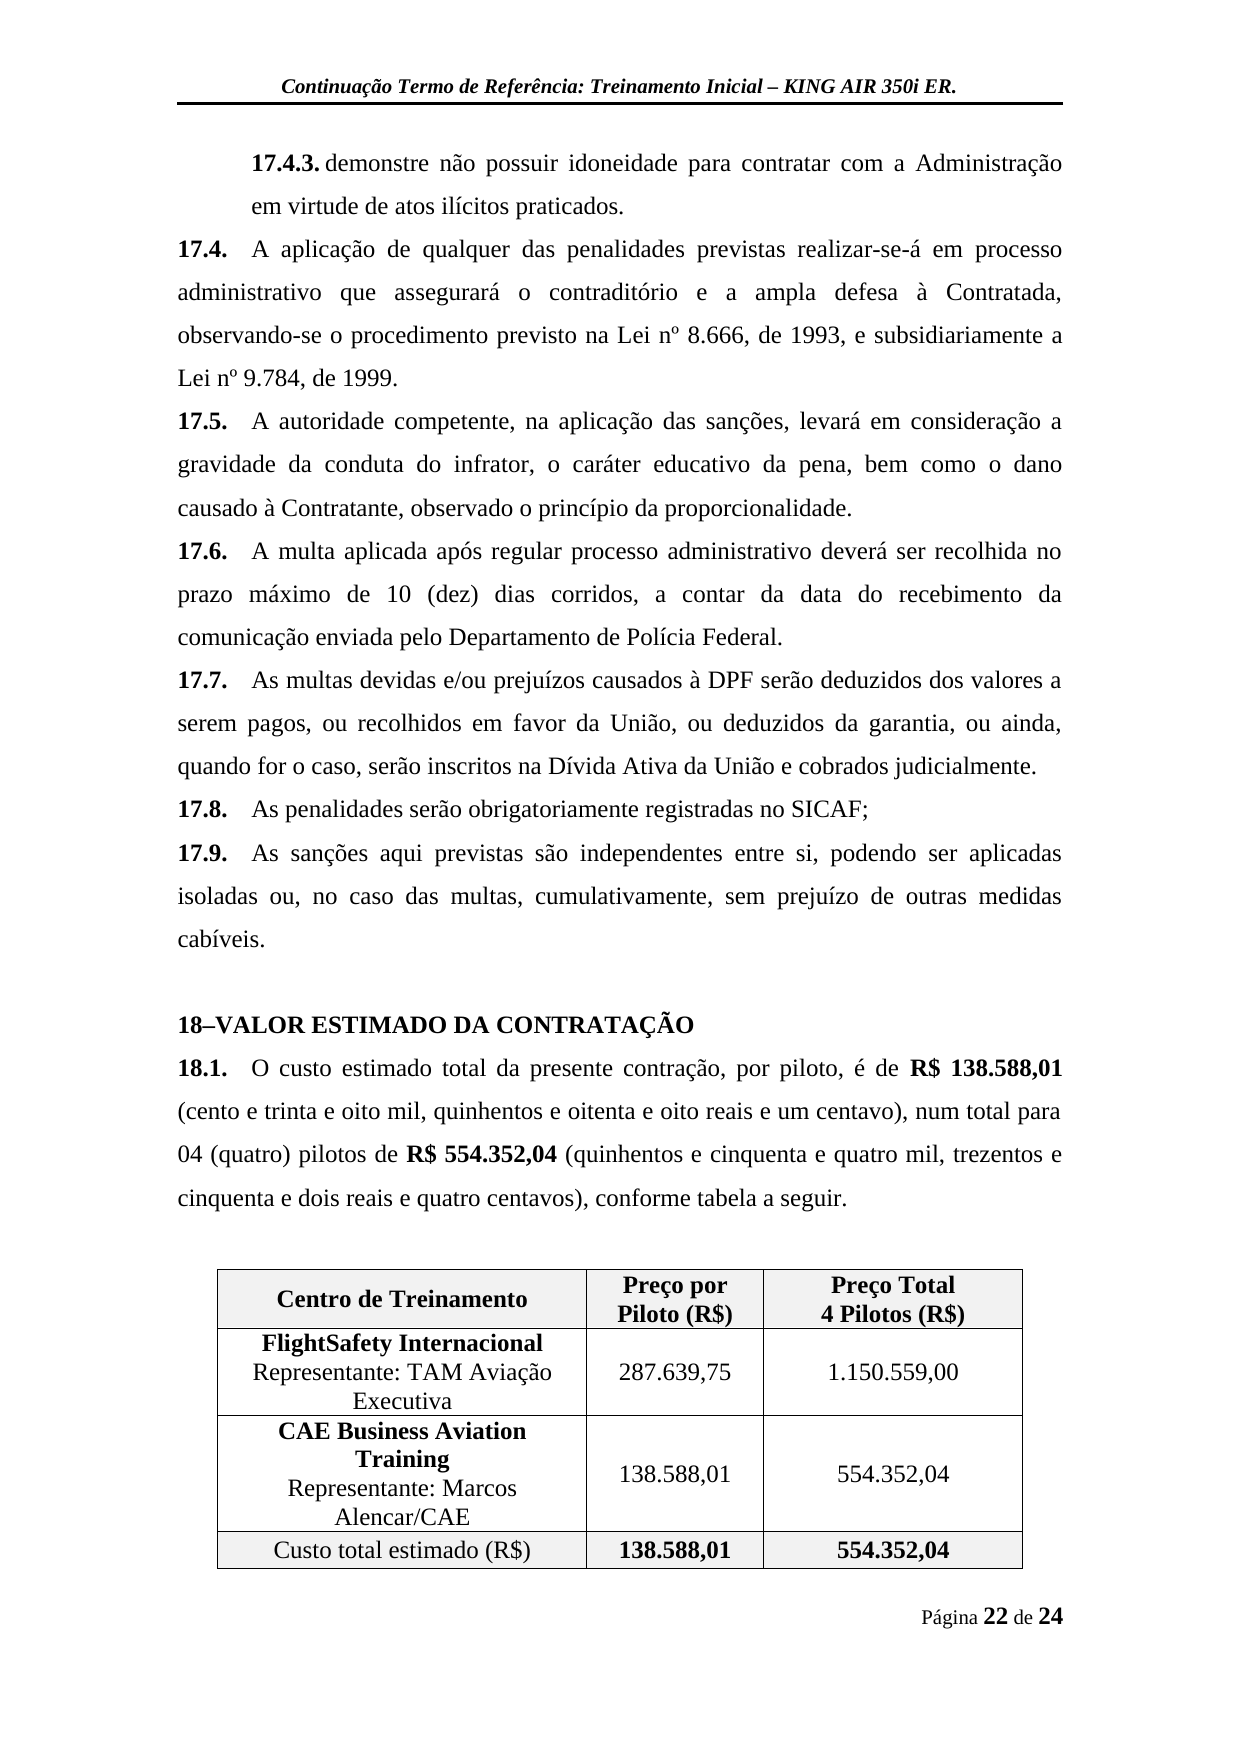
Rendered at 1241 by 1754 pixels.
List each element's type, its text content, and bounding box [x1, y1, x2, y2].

table_cell 1.150.559,00 [764, 1329, 1022, 1415]
table_cell CAE Business Aviation Training Representante: Marcos Alencar/CAE [218, 1416, 586, 1531]
table_cell 138.588,01 [587, 1416, 763, 1531]
table_header Centro de Treinamento [218, 1270, 586, 1327]
list As multas devidas e/ou prejuízos causados à DPF serão deduzidos dos valores a serem pagos, ou recolhidos em favor da União, ou deduzidos da garantia, ou ainda, quando for o caso, serão inscritos na Dívida Ativa da União e cobrados judicialmente. [177, 665, 1063, 780]
list As penalidades serão obrigatoriamente registradas no SICAF; [177, 794, 1063, 823]
table_cell 138.588,01 [587, 1532, 763, 1568]
table_cell 554.352,04 [764, 1532, 1022, 1568]
table_header Preço Total 4 Pilotos (R$) [764, 1270, 1022, 1327]
table_cell Custo total estimado (R$) [218, 1532, 586, 1568]
list A aplicação de qualquer das penalidades previstas realizar-se-á em processo administrativo que assegurará o contraditório e a ampla defesa à Contratada, observando-se o procedimento previsto na Lei nº 8.666, de 1993, e subsidiariamente a Lei nº 9.784, de 1999. [177, 234, 1063, 392]
subtitle 18–VALOR ESTIMADO DA CONTRATAÇÃO [177, 1010, 1063, 1039]
table_cell 287.639,75 [587, 1329, 763, 1415]
list As sanções aqui previstas são independentes entre si, podendo ser aplicadas isoladas ou, no caso das multas, cumulativamente, sem prejuízo de outras medidas cabíveis. [177, 838, 1063, 953]
list demonstre não possuir idoneidade para contratar com a Administração em virtude de atos ilícitos praticados. [251, 148, 1063, 219]
list A autoridade competente, na aplicação das sanções, levará em consideração a gravidade da conduta do infrator, o caráter educativo da pena, bem como o dano causado à Contratante, observado o princípio da proporcionalidade. [177, 406, 1063, 521]
table_header Preço por Piloto (R$) [587, 1270, 763, 1327]
table_cell FlightSafety Internacional Representante: TAM Aviação Executiva [218, 1329, 586, 1415]
list A multa aplicada após regular processo administrativo deverá ser recolhida no prazo máximo de 10 (dez) dias corridos, a contar da data do recebimento da comunicação enviada pelo Departamento de Polícia Federal. [177, 536, 1063, 651]
list O custo estimado total da presente contração, por piloto, é de R$ 138.588,01 (cento e trinta e oito mil, quinhentos e oitenta e oito reais e um centavo), num total para 04 (quatro) pilotos de R$ 554.352,04 (quinhentos e cinquenta e quatro mil, trezentos e cinquenta e dois reais e quatro centavos), conforme tabela a seguir. [177, 1053, 1063, 1211]
table_cell 554.352,04 [764, 1416, 1022, 1531]
